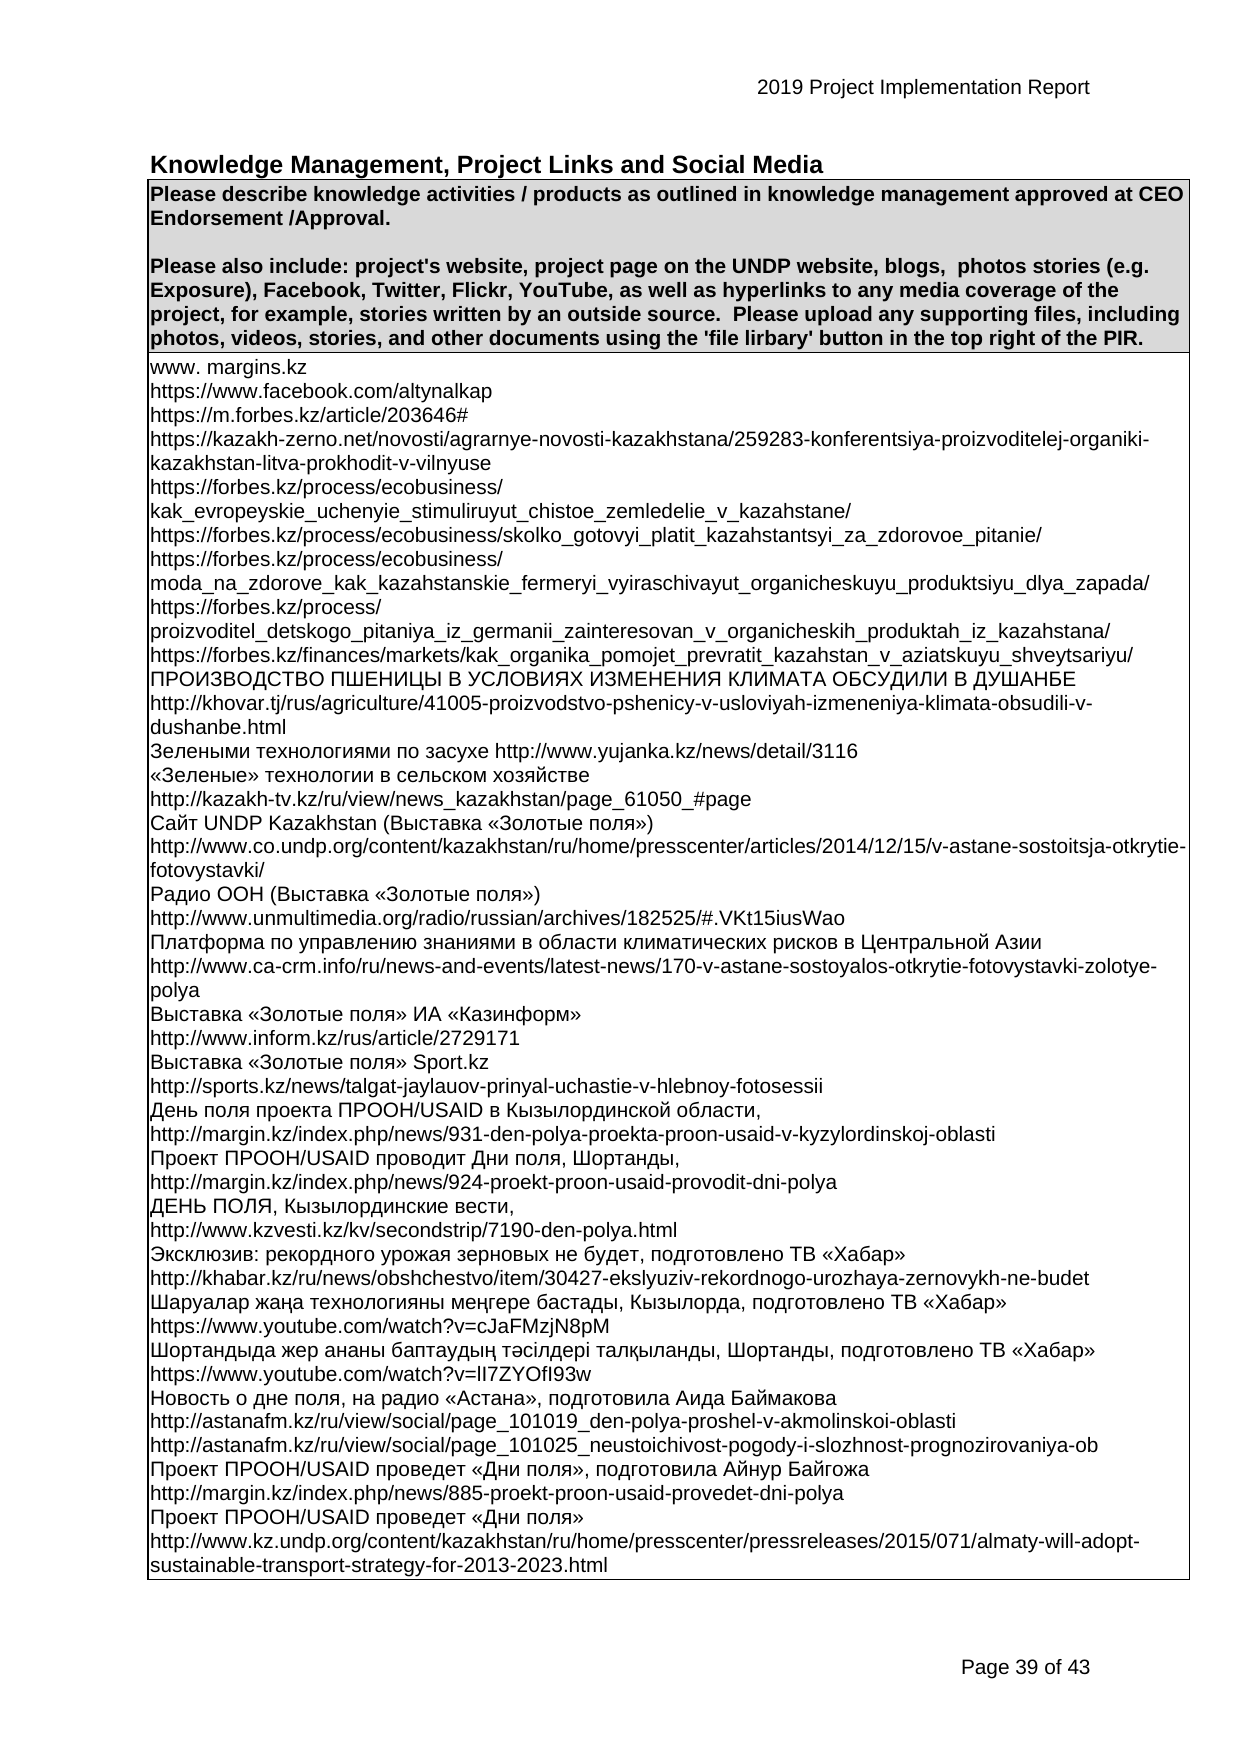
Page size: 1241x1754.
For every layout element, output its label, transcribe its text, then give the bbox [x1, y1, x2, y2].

table_header Please describe knowledge activities / products as outlined in knowledge management approved at CEO Endorsement /Approval. Please also include: project's website, project page on the UNDP website, blogs, photos stories (e.g. Exposure), Facebook, Twitter, Flickr, YouTube, as well as hyperlinks to any media coverage of the project, for example, stories written by an outside source. Please upload any supporting files, including photos, videos, stories, and other documents using the 'file lirbary' button in the top right of the PIR. [149, 180, 1189, 352]
text Knowledge Management, Project Links and Social Media [150, 150, 1090, 179]
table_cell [149, 353, 1189, 1579]
